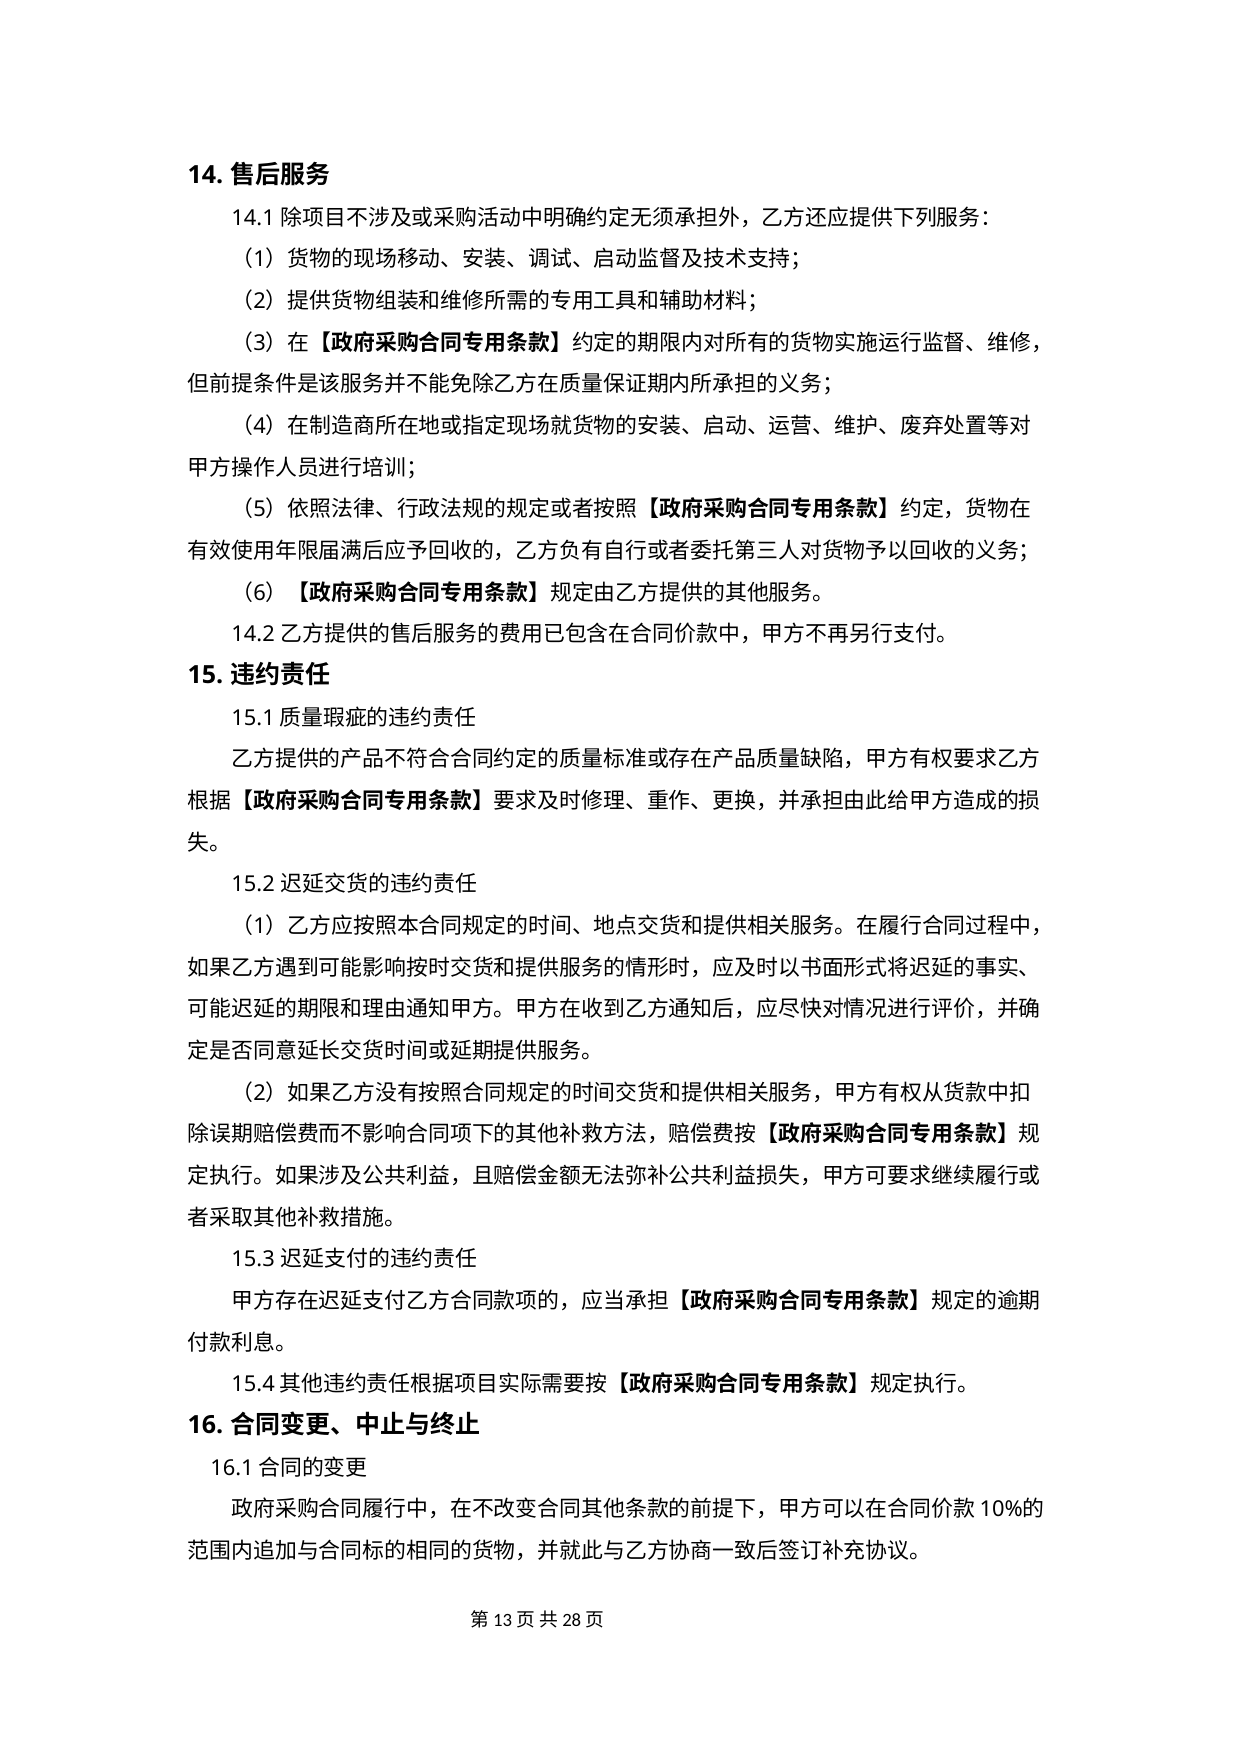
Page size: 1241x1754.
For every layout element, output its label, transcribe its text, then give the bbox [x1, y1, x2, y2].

text 15.2 迟延交货的违约责任 [187, 858, 1053, 900]
text （6）【政府采购合同专用条款】规定由乙方提供的其他服务。 [187, 567, 1053, 608]
text 15. 违约责任 [187, 650, 1053, 692]
list 合同变更、中止与终止 [187, 1400, 1053, 1442]
text 14.1 除项目不涉及或采购活动中明确约定无须承担外，乙方还应提供下列服务： [187, 192, 1053, 233]
text （2）提供货物组装和维修所需的专用工具和辅助材料； [187, 275, 1053, 317]
text 政府采购合同履行中，在不改变合同其他条款的前提下，甲方可以在合同价款10%的范围内追加与合同标的相同的货物，并就此与乙方协商一致后签订补充协议。 [187, 1483, 1053, 1567]
text 14. 售后服务 [187, 150, 1053, 192]
text 14.2 乙方提供的售后服务的费用已包含在合同价款中，甲方不再另行支付。 [187, 608, 1053, 650]
text （3）在【政府采购合同专用条款】约定的期限内对所有的货物实施运行监督、维修，但前提条件是该服务并不能免除乙方在质量保证期内所承担的义务； [187, 317, 1053, 400]
text （2）如果乙方没有按照合同规定的时间交货和提供相关服务，甲方有权从货款中扣除误期赔偿费而不影响合同项下的其他补救方法，赔偿费按【政府采购合同专用条款】规定执行。如果涉及公共利益，且赔偿金额无法弥补公共利益损失，甲方可要求继续履行或者采取其他补救措施。 [187, 1067, 1053, 1233]
text 乙方提供的产品不符合合同约定的质量标准或存在产品质量缺陷，甲方有权要求乙方根据【政府采购合同专用条款】要求及时修理、重作、更换，并承担由此给甲方造成的损失。 [187, 733, 1053, 858]
text 16.1合同的变更 [187, 1442, 1053, 1483]
text 甲方存在迟延支付乙方合同款项的，应当承担【政府采购合同专用条款】规定的逾期付款利息。 [187, 1275, 1053, 1358]
text 15.1质量瑕疵的违约责任 [187, 692, 1053, 733]
text 15.3 迟延支付的违约责任 [187, 1233, 1053, 1275]
text （5）依照法律、行政法规的规定或者按照【政府采购合同专用条款】约定，货物在有效使用年限届满后应予回收的，乙方负有自行或者委托第三人对货物予以回收的义务； [187, 483, 1053, 567]
text 15.4其他违约责任根据项目实际需要按【政府采购合同专用条款】规定执行。 [187, 1358, 1053, 1400]
text （4）在制造商所在地或指定现场就货物的安装、启动、运营、维护、废弃处置等对甲方操作人员进行培训； [187, 400, 1053, 483]
text （1）货物的现场移动、安装、调试、启动监督及技术支持； [187, 233, 1053, 275]
text （1）乙方应按照本合同规定的时间、地点交货和提供相关服务。在履行合同过程中，如果乙方遇到可能影响按时交货和提供服务的情形时，应及时以书面形式将迟延的事实、可能迟延的期限和理由通知甲方。甲方在收到乙方通知后，应尽快对情况进行评价，并确定是否同意延长交货时间或延期提供服务。 [187, 900, 1053, 1067]
